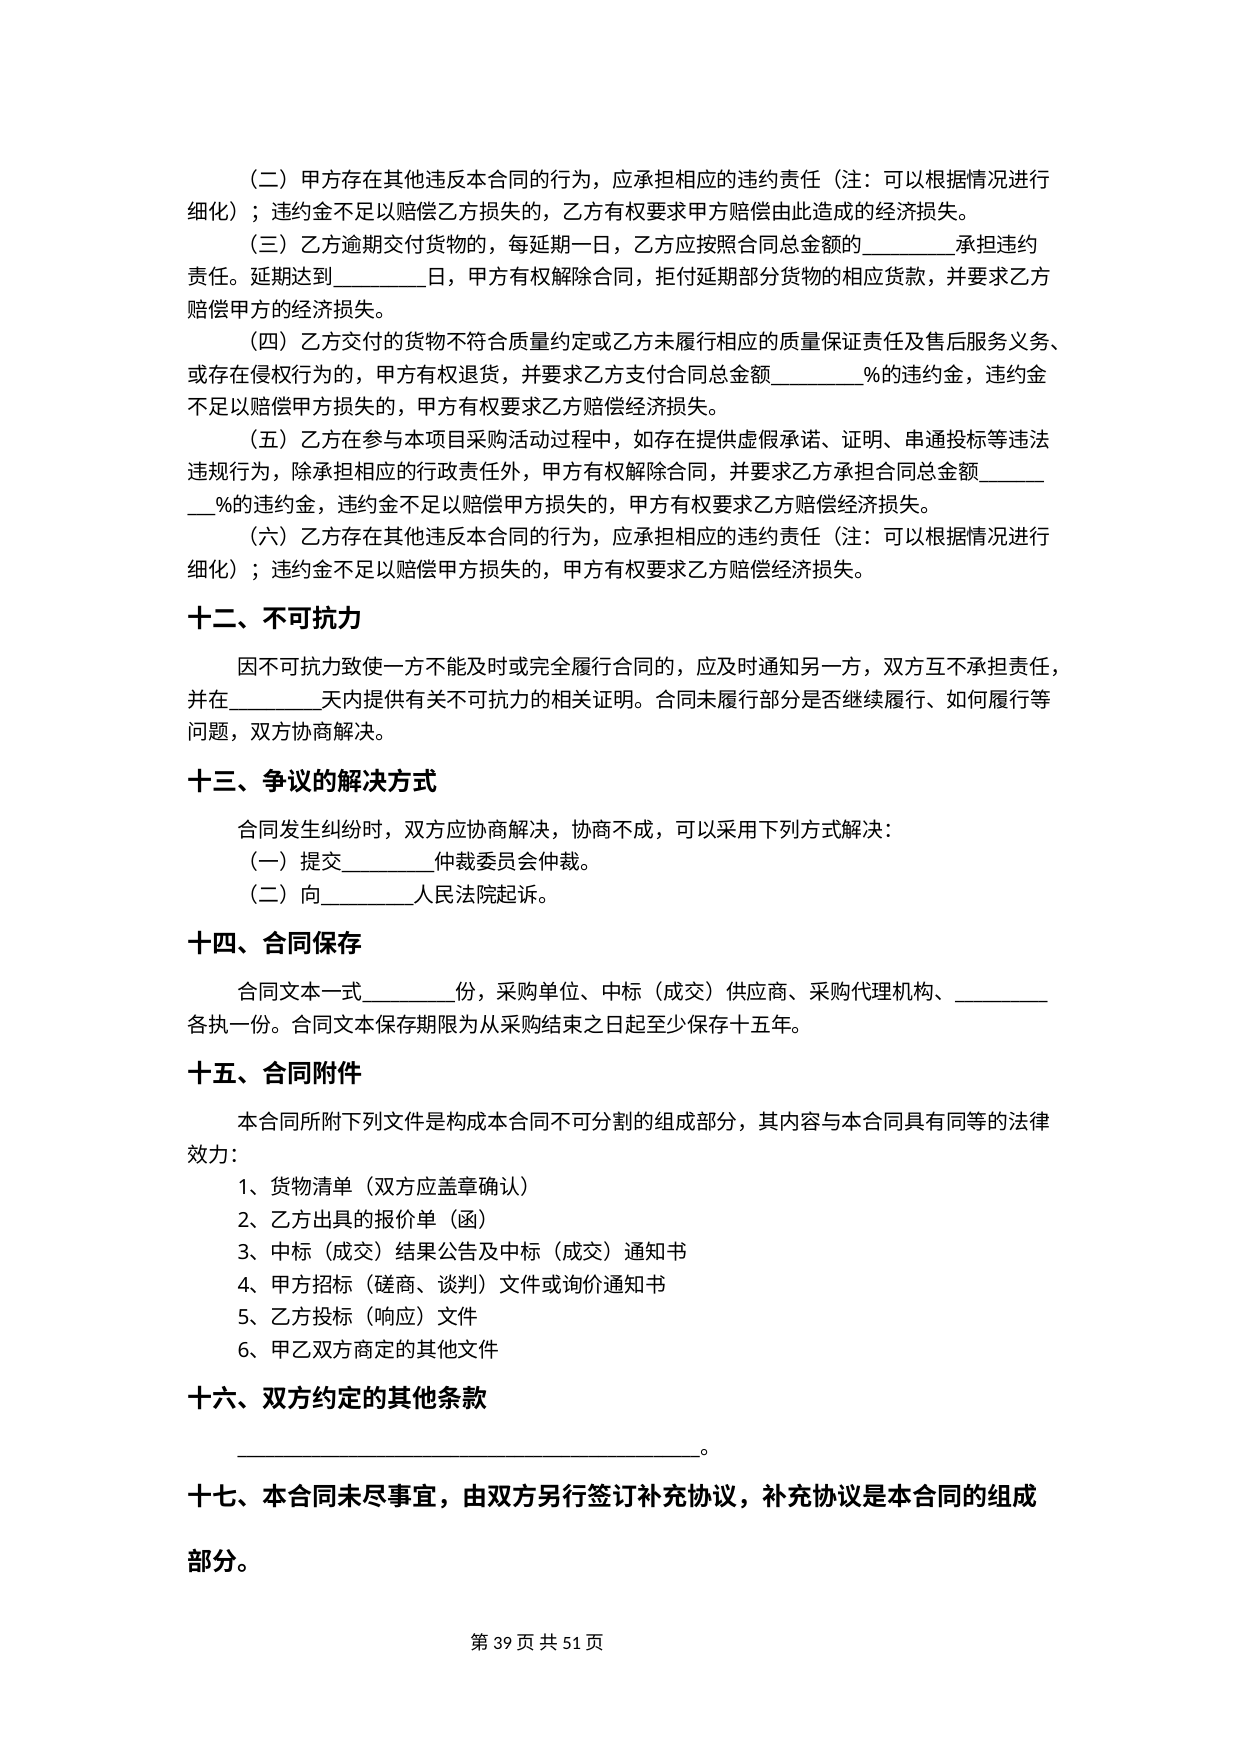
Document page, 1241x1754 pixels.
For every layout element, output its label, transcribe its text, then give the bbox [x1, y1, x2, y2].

text 十七、本合同未尽事宜，由双方另行签订补充协议，补充协议是本合同的组成部分。 [187, 1462, 1053, 1592]
text 5、乙方投标（响应）文件 [187, 1299, 1053, 1332]
text __________________________________________________。 [187, 1429, 1053, 1462]
text （一）提交__________仲裁委员会仲裁。 [187, 844, 1053, 877]
text （三）乙方逾期交付货物的，每延期一日，乙方应按照合同总金额的__________承担违约责任。延期达到__________日，甲方有权解除合同，拒付延期部分货物的相应货款，并要求乙方赔偿甲方的经济损失。 [187, 227, 1053, 324]
text （六）乙方存在其他违反本合同的行为，应承担相应的违约责任（注：可以根据情况进行细化）；违约金不足以赔偿甲方损失的，甲方有权要求乙方赔偿经济损失。 [187, 519, 1053, 584]
text 本合同所附下列文件是构成本合同不可分割的组成部分，其内容与本合同具有同等的法律效力： [187, 1104, 1053, 1169]
text 6、甲乙双方商定的其他文件 [187, 1332, 1053, 1364]
text 3、中标（成交）结果公告及中标（成交）通知书 [187, 1234, 1053, 1267]
text （二）甲方存在其他违反本合同的行为，应承担相应的违约责任（注：可以根据情况进行细化）；违约金不足以赔偿乙方损失的，乙方有权要求甲方赔偿由此造成的经济损失。 [187, 162, 1053, 227]
text 合同发生纠纷时，双方应协商解决，协商不成，可以采用下列方式解决： [187, 812, 1053, 844]
text 4、甲方招标（磋商、谈判）文件或询价通知书 [187, 1267, 1053, 1299]
text 因不可抗力致使一方不能及时或完全履行合同的，应及时通知另一方，双方互不承担责任，并在__________天内提供有关不可抗力的相关证明。合同未履行部分是否继续履行、如何履行等问题，双方协商解决。 [187, 649, 1053, 747]
text 2、乙方出具的报价单（函） [187, 1202, 1053, 1234]
text （四）乙方交付的货物不符合质量约定或乙方未履行相应的质量保证责任及售后服务义务、或存在侵权行为的，甲方有权退货，并要求乙方支付合同总金额__________%的违约金，违约金不足以赔偿甲方损失的，甲方有权要求乙方赔偿经济损失。 [187, 324, 1053, 422]
text 十四、合同保存 [187, 909, 1053, 974]
text （五）乙方在参与本项目采购活动过程中，如存在提供虚假承诺、证明、串通投标等违法违规行为，除承担相应的行政责任外，甲方有权解除合同，并要求乙方承担合同总金额__________%的违约金，违约金不足以赔偿甲方损失的，甲方有权要求乙方赔偿经济损失。 [187, 422, 1053, 519]
text 十二、不可抗力 [187, 584, 1053, 649]
text 1、货物清单（双方应盖章确认） [187, 1169, 1053, 1202]
text 十六、双方约定的其他条款 [187, 1364, 1053, 1429]
text 十三、争议的解决方式 [187, 747, 1053, 812]
text 合同文本一式__________份，采购单位、中标（成交）供应商、采购代理机构、__________各执一份。合同文本保存期限为从采购结束之日起至少保存十五年。 [187, 974, 1053, 1039]
text 十五、合同附件 [187, 1039, 1053, 1104]
text （二）向__________人民法院起诉。 [187, 877, 1053, 909]
